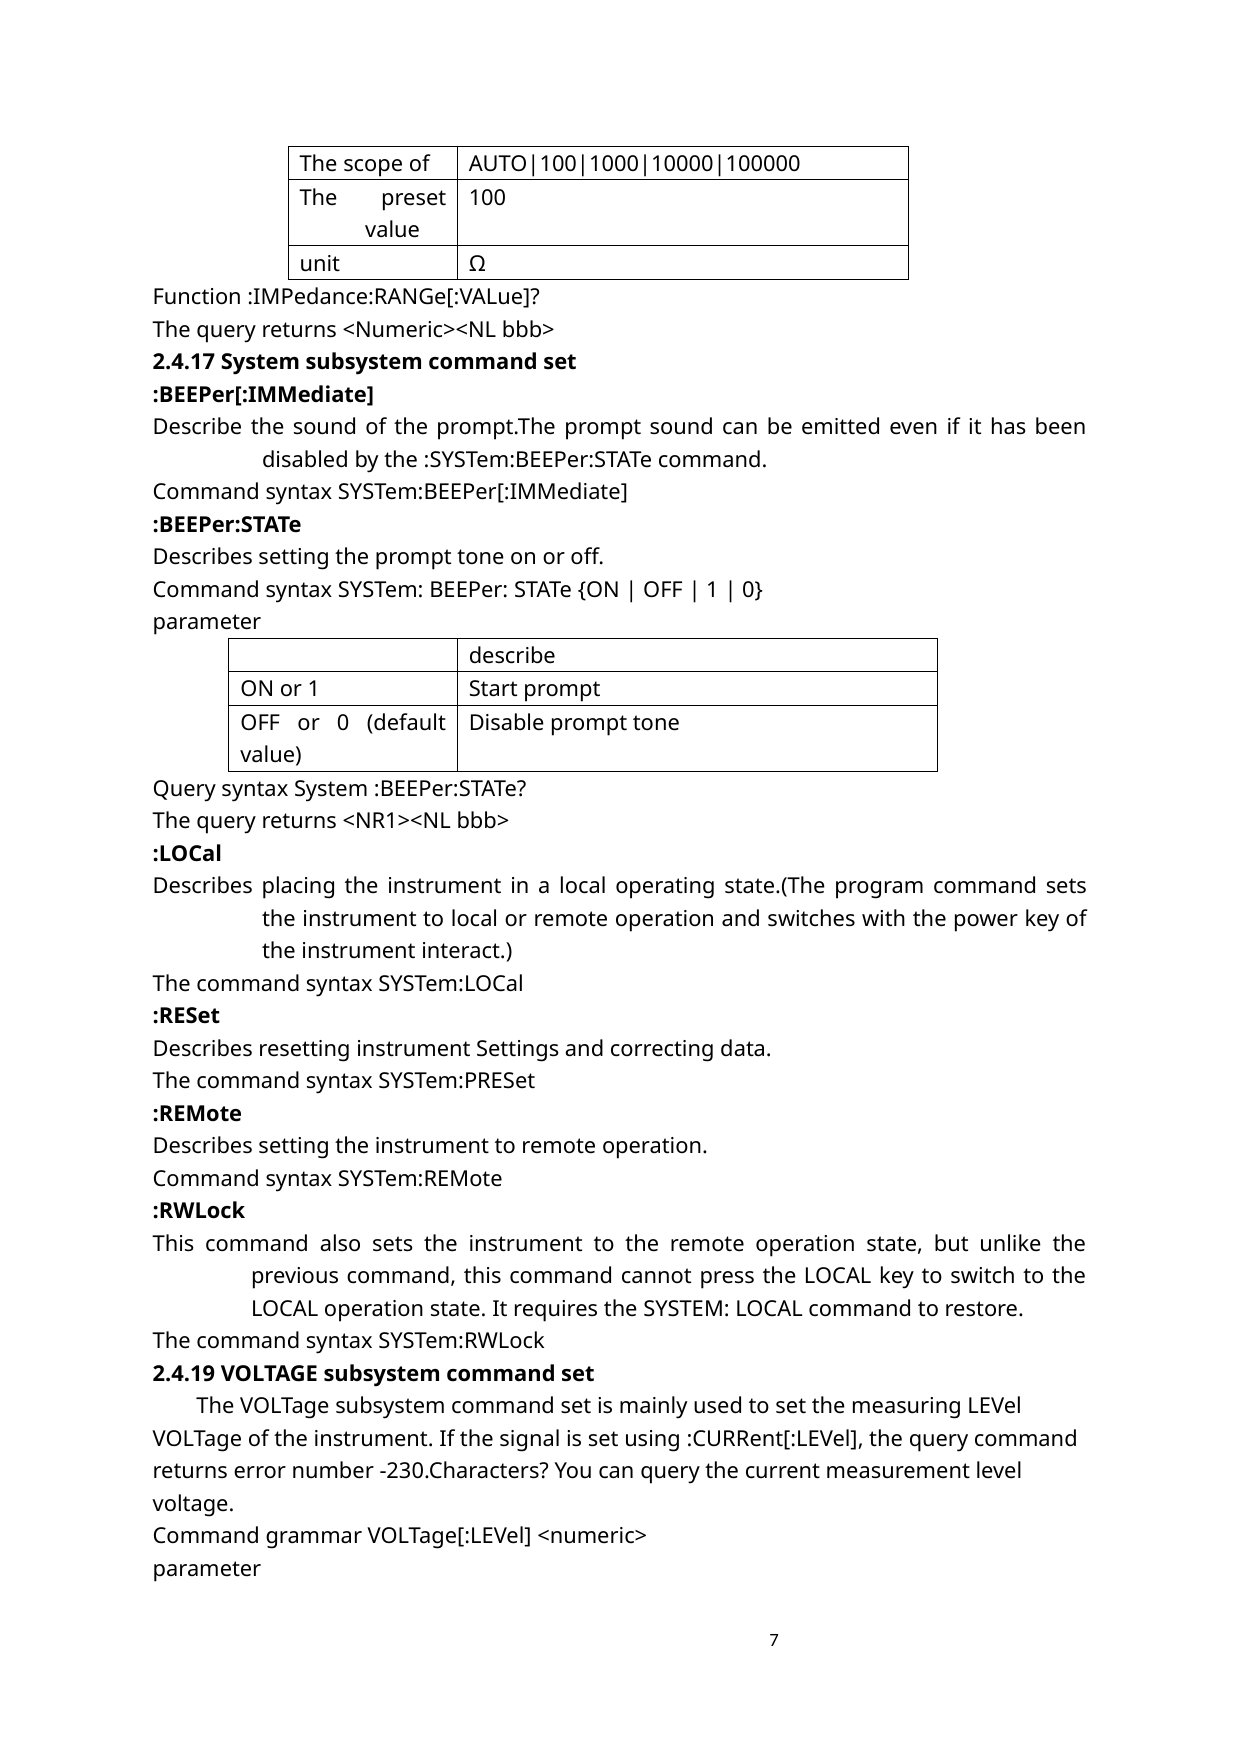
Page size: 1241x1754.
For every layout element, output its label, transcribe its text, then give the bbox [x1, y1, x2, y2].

text Command syntax SYSTem:REMote [152, 1162, 1088, 1194]
text :RESet [152, 999, 1088, 1032]
table_cell AUTO|100|1000|10000|100000 [458, 147, 908, 179]
text 2.4.19 VOLTAGE subsystem command set [152, 1357, 1088, 1389]
text The command syntax SYSTem:LOCal [152, 967, 1088, 999]
table_cell ON or 1 [229, 672, 457, 704]
text Describe the sound of the prompt.The prompt sound can be emitted even if it has been disabled by the :SYSTem:BEEPer:STATe command. [152, 410, 1088, 475]
text Command syntax SYSTem: BEEPer: STATe {ON | OFF | 1 | 0} [152, 572, 1088, 605]
text This command also sets the instrument to the remote operation state, but unlike the previous command, this command cannot press the LOCAL key to switch to the LOCAL operation state. It requires the SYSTEM: LOCAL command to restore. [152, 1227, 1088, 1324]
text Describes resetting instrument Settings and correcting data. [152, 1032, 1088, 1064]
text :REMote [152, 1097, 1088, 1129]
text Query syntax System :BEEPer:STATe? [152, 772, 1088, 804]
text :LOCal [152, 837, 1088, 869]
text 2.4.17 System subsystem command set [152, 345, 1088, 377]
text :BEEPer[:IMMediate] [152, 377, 1088, 410]
table_cell OFF or 0 (default value) [229, 706, 457, 771]
table_cell The preset value [289, 180, 457, 245]
text The command syntax SYSTem:PRESet [152, 1064, 1088, 1097]
text Command syntax SYSTem:BEEPer[:IMMediate] [152, 475, 1088, 507]
text Describes setting the prompt tone on or off. [152, 540, 1088, 572]
text The command syntax SYSTem:RWLock [152, 1324, 1088, 1357]
table_cell Disable prompt tone [458, 706, 937, 771]
text Command grammar VOLTage[:LEVel] <numeric> [152, 1519, 1088, 1552]
table_cell Start prompt [458, 672, 937, 704]
text The query returns <Numeric><NL bbb> [152, 312, 1088, 345]
table_cell 100 [458, 180, 908, 245]
table_cell Ω [458, 246, 908, 279]
text Function :IMPedance:RANGe[:VALue]? [152, 280, 1088, 312]
text :RWLock [152, 1194, 1088, 1227]
table_header describe [458, 639, 937, 671]
table_header [229, 639, 457, 671]
table_cell The scope of [289, 147, 457, 179]
text Describes setting the instrument to remote operation. [152, 1129, 1088, 1162]
text parameter [152, 1552, 1088, 1584]
text parameter [152, 605, 1088, 637]
text Describes placing the instrument in a local operating state.(The program command sets the instrument to local or remote operation and switches with the power key of the instrument interact.) [152, 869, 1088, 967]
text The VOLTage subsystem command set is mainly used to set the measuring LEVel VOLTage of the instrument. If the signal is set using :CURRent[:LEVel], the query command returns error number -230.Characters? You can query the current measurement level voltage. [152, 1389, 1088, 1519]
table_cell unit [289, 246, 457, 279]
text The query returns <NR1><NL bbb> [152, 804, 1088, 837]
text :BEEPer:STATe [152, 507, 1088, 540]
